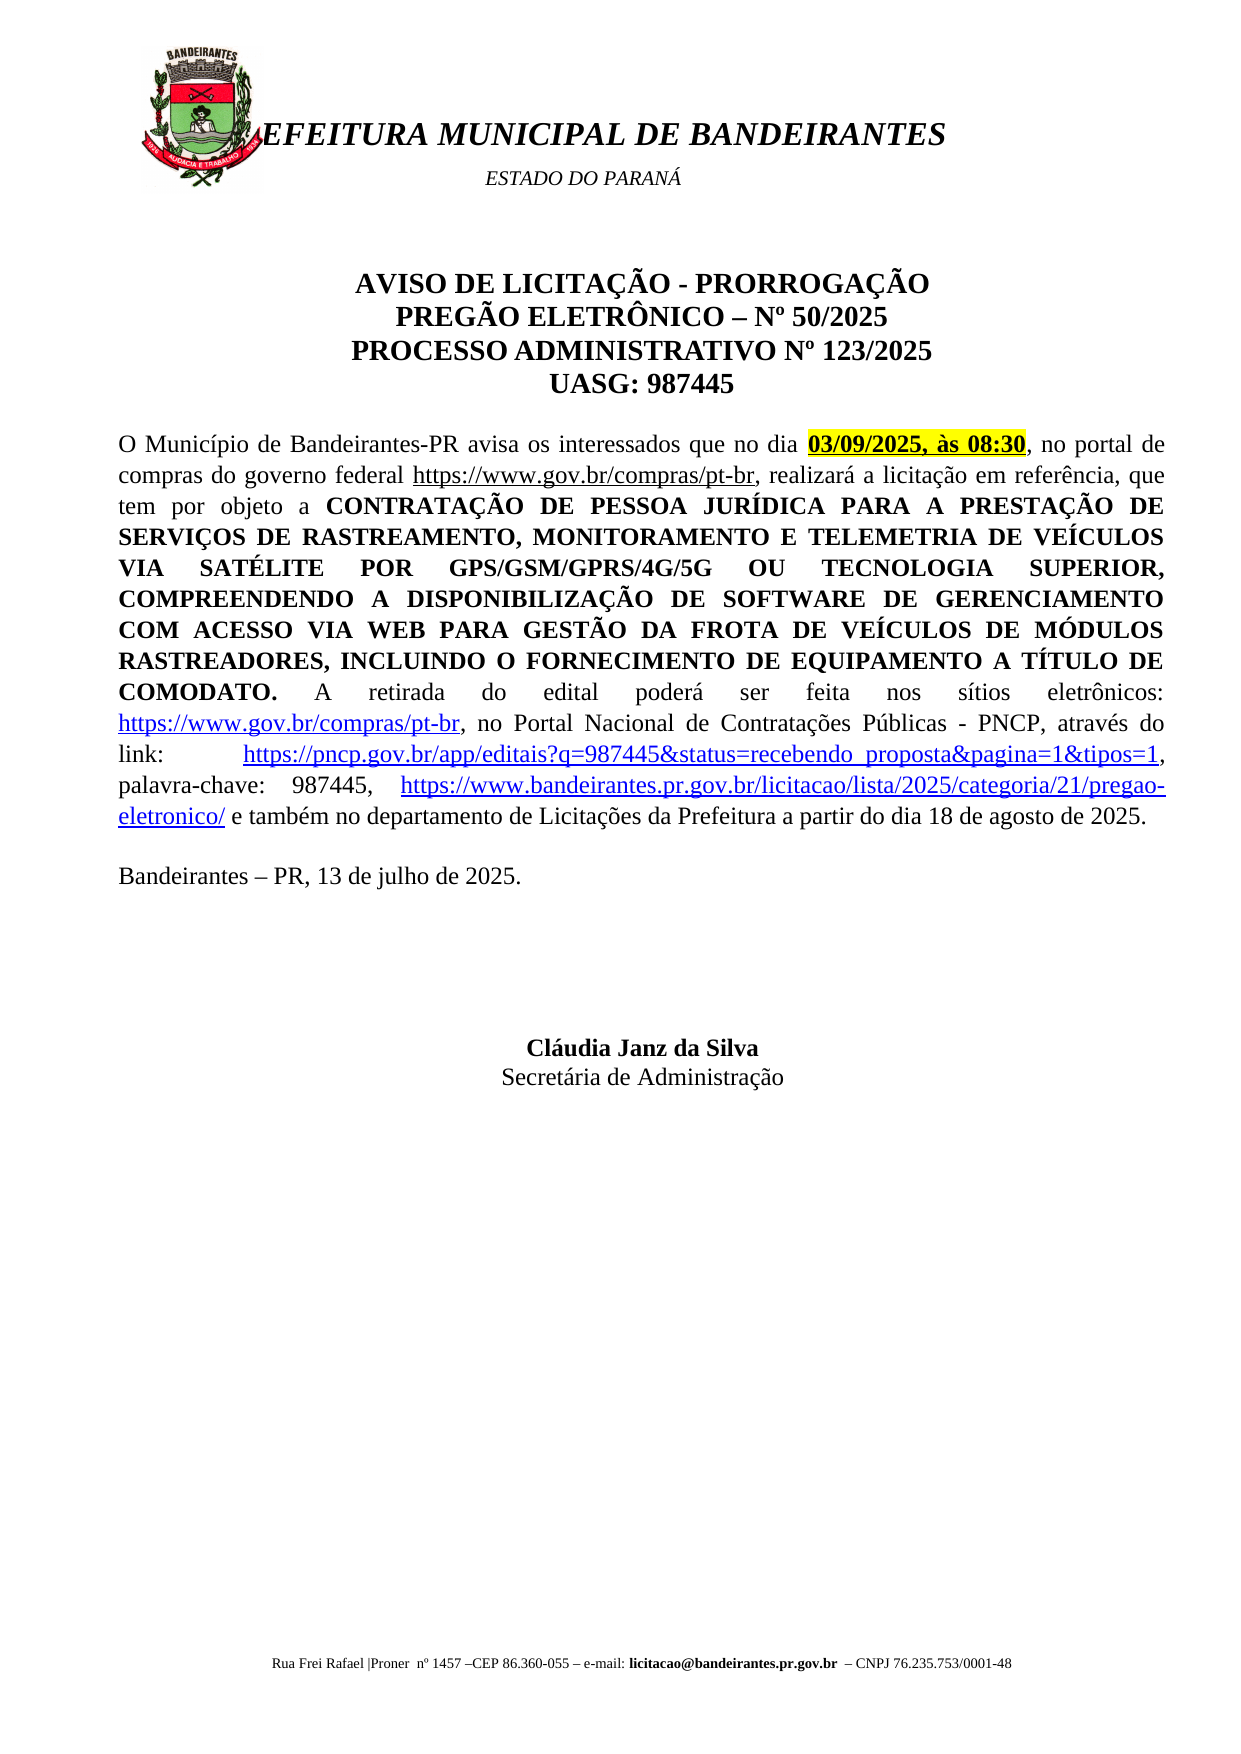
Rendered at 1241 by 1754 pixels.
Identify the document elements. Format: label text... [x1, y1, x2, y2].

text AVISO DE LICITAÇÃO - PRORROGAÇÃO [118, 266, 1167, 299]
text O Município de Bandeirantes-PR avisa os interessados que no dia 03/09/2025, às 08:30, no portal de compras do governo federal https://www.gov.br/compras/pt-br, realizará a licitação em referência, que tem por objeto a CONTRATAÇÃO DE PESSOA JURÍDICA PARA A PRESTAÇÃO DE SERVIÇOS DE RASTREAMENTO, MONITORAMENTO E TELEMETRIA DE VEÍCULOS VIA SATÉLITE POR GPS/GSM/GPRS/4G/5G OU TECNOLOGIA SUPERIOR, COMPREENDENDO A DISPONIBILIZAÇÃO DE SOFTWARE DE GERENCIAMENTO COM ACESSO VIA WEB PARA GESTÃO DA FROTA DE VEÍCULOS DE MÓDULOS RASTREADORES, INCLUINDO O FORNECIMENTO DE EQUIPAMENTO A TÍTULO DE COMODATO. A retirada do edital poderá ser feita nos sítios eletrônicos: https://www.gov.br/compras/pt-br, no Portal Nacional de Contratações Públicas - PNCP, através do link: https://pncp.gov.br/app/editais?q=987445&status=recebendo_proposta&pagina=1&tipos=1, palavra-chave: 987445, https://www.bandeirantes.pr.gov.br/licitacao/lista/2025/categoria/21/pregao-eletronico/ e também no departamento de Licitações da Prefeitura a partir do dia 18 de agosto de 2025. [118, 429, 1165, 830]
text PREGÃO ELETRÔNICO – Nº 50/2025 [118, 299, 1165, 333]
text Bandeirantes – PR, 13 de julho de 2025. [118, 861, 1165, 890]
text UASG: 987445 [118, 366, 1165, 400]
text PROCESSO ADMINISTRATIVO Nº 123/2025 [118, 333, 1165, 366]
picture [140, 46, 264, 194]
text Secretária de Administração [118, 1062, 1167, 1091]
text Cláudia Janz da Silva [118, 1033, 1167, 1062]
